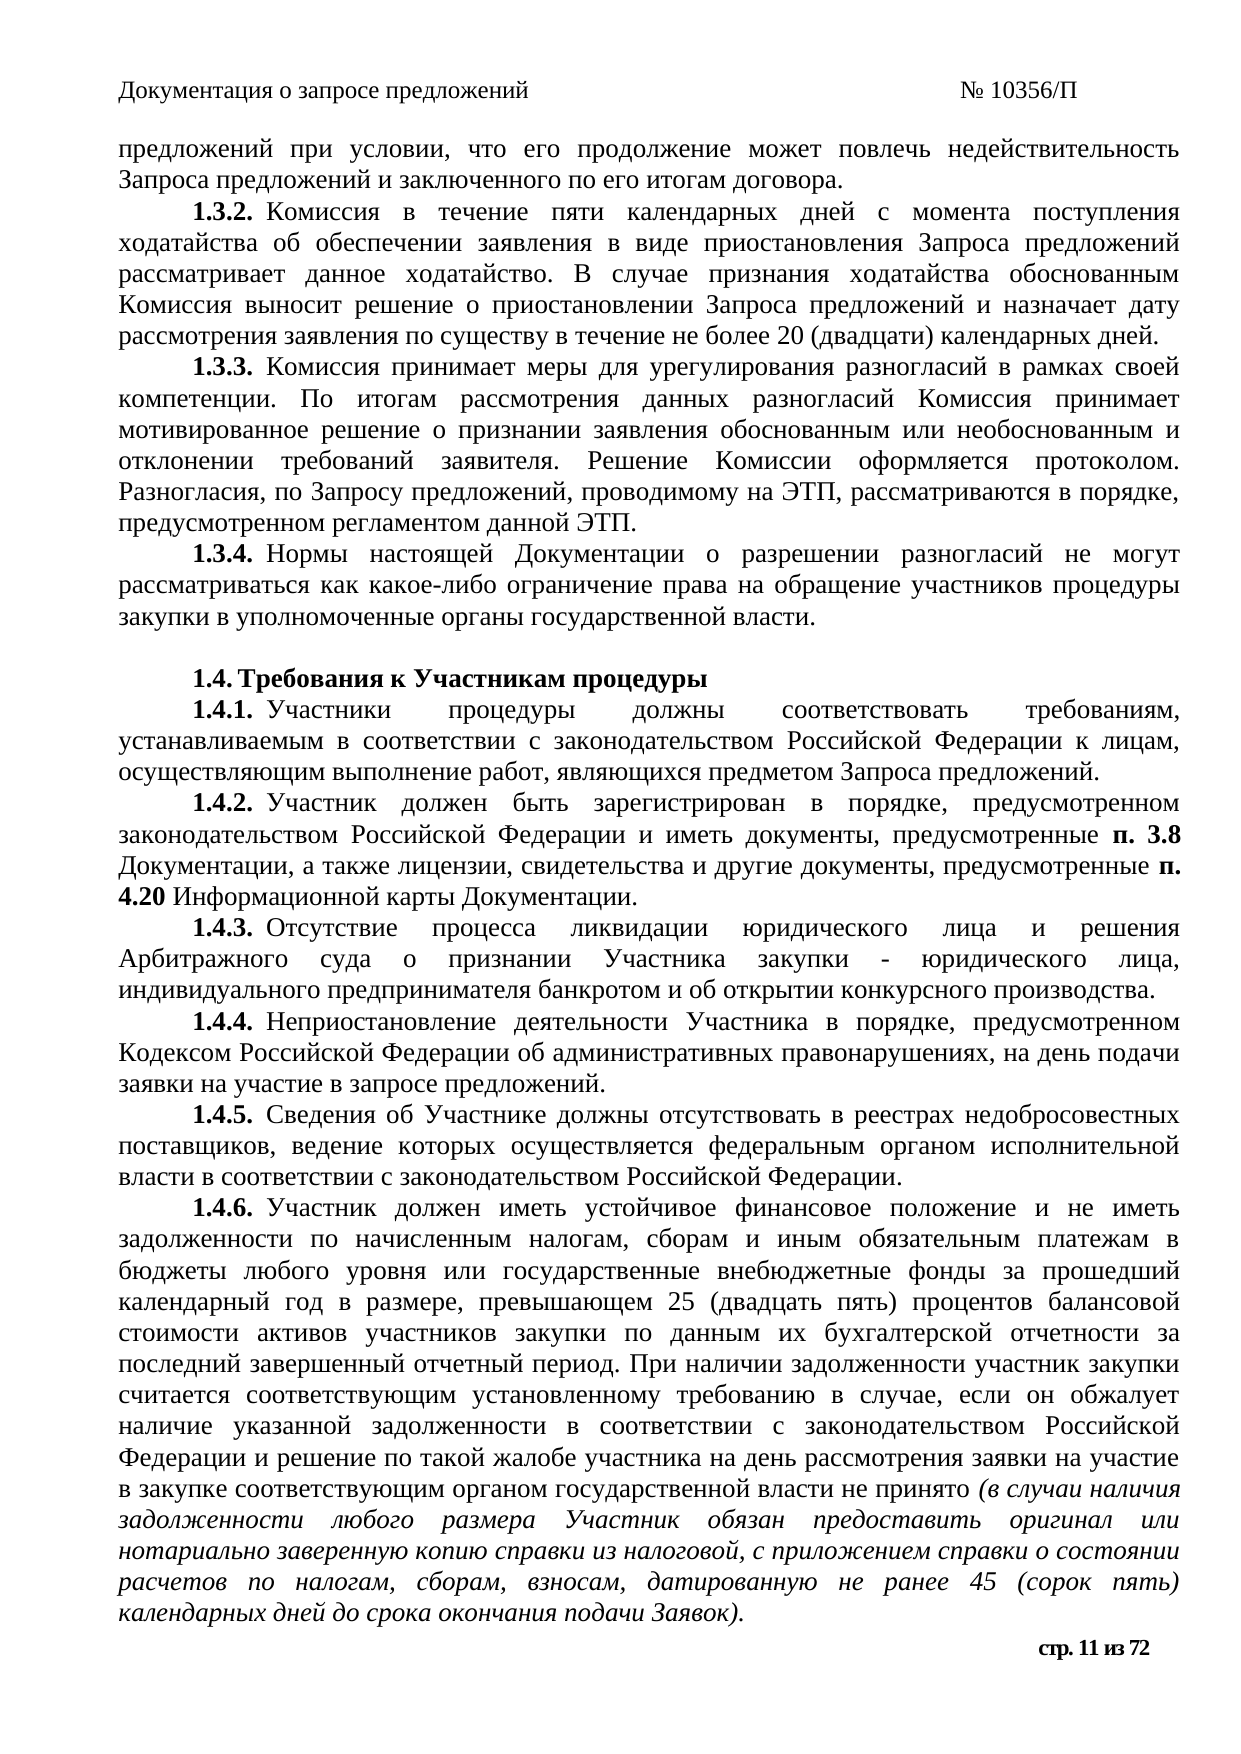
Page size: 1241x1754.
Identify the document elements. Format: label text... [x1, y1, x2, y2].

list Участник должен быть зарегистрирован в порядке, предусмотренном законодательством Российской Федерации и иметь документы, предусмотренные п. 3.8 Документации, а также лицензии, свидетельства и другие документы, предусмотренные п. 4.20 Информационной карты Документации. [118, 787, 1181, 911]
list Требования к Участникам процедуры [118, 662, 1181, 693]
list Сведения об Участнике должны отсутствовать в реестрах недобросовестных поставщиков, ведение которых осуществляется федеральным органом исполнительной власти в соответствии с законодательством Российской Федерации. [118, 1098, 1181, 1191]
list Комиссия в течение пяти календарных дней с момента поступления ходатайства об обеспечении заявления в виде приостановления Запроса предложений рассматривает данное ходатайство. В случае признания ходатайства обоснованным Комиссия выносит решение о приостановлении Запроса предложений и назначает дату рассмотрения заявления по существу в течение не более 20 (двадцати) календарных дней. [118, 195, 1181, 351]
list Неприостановление деятельности Участника в порядке, предусмотренном Кодексом Российской Федерации об административных правонарушениях, на день подачи заявки на участие в запросе предложений. [118, 1004, 1181, 1098]
list Отсутствие процесса ликвидации юридического лица и решения Арбитражного суда о признании Участника закупки - юридического лица, индивидуального предпринимателя банкротом и об открытии конкурсного производства. [118, 911, 1181, 1004]
list Комиссия принимает меры для урегулирования разногласий в рамках своей компетенции. По итогам рассмотрения данных разногласий Комиссия принимает мотивированное решение о признании заявления обоснованным или необоснованным и отклонении требований заявителя. Решение Комиссии оформляется протоколом. Разногласия, по Запросу предложений, проводимому на ЭТП, рассматриваются в порядке, предусмотренном регламентом данной ЭТП. [118, 351, 1181, 537]
list Участник должен иметь устойчивое финансовое положение и не иметь задолженности по начисленным налогам, сборам и иным обязательным платежам в бюджеты любого уровня или государственные внебюджетные фонды за прошедший календарный год в размере, превышающем 25 (двадцать пять) процентов балансовой стоимости активов участников закупки по данным их бухгалтерской отчетности за последний завершенный отчетный период. При наличии задолженности участник закупки считается соответствующим установленному требованию в случае, если он обжалует наличие указанной задолженности в соответствии с законодательством Российской Федерации и решение по такой жалобе участника на день рассмотрения заявки на участие в закупке соответствующим органом государственной власти не принято (в случаи наличия задолженности любого размера Участник обязан предоставить оригинал или нотариально заверенную копию справки из налоговой, с приложением справки о состоянии расчетов по налогам, сборам, взносам, датированную не ранее 45 (сорок пять) календарных дней до срока окончания подачи Заявок). [118, 1191, 1181, 1627]
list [118, 132, 1181, 195]
list Нормы настоящей Документации о разрешении разногласий не могут рассматриваться как какое-либо ограничение права на обращение участников процедуры закупки в уполномоченные органы государственной власти. [118, 537, 1181, 631]
list Участники процедуры должны соответствовать требованиям, устанавливаемым в соответствии с законодательством Российской Федерации к лицам, осуществляющим выполнение работ, являющихся предметом Запроса предложений. [118, 693, 1181, 787]
